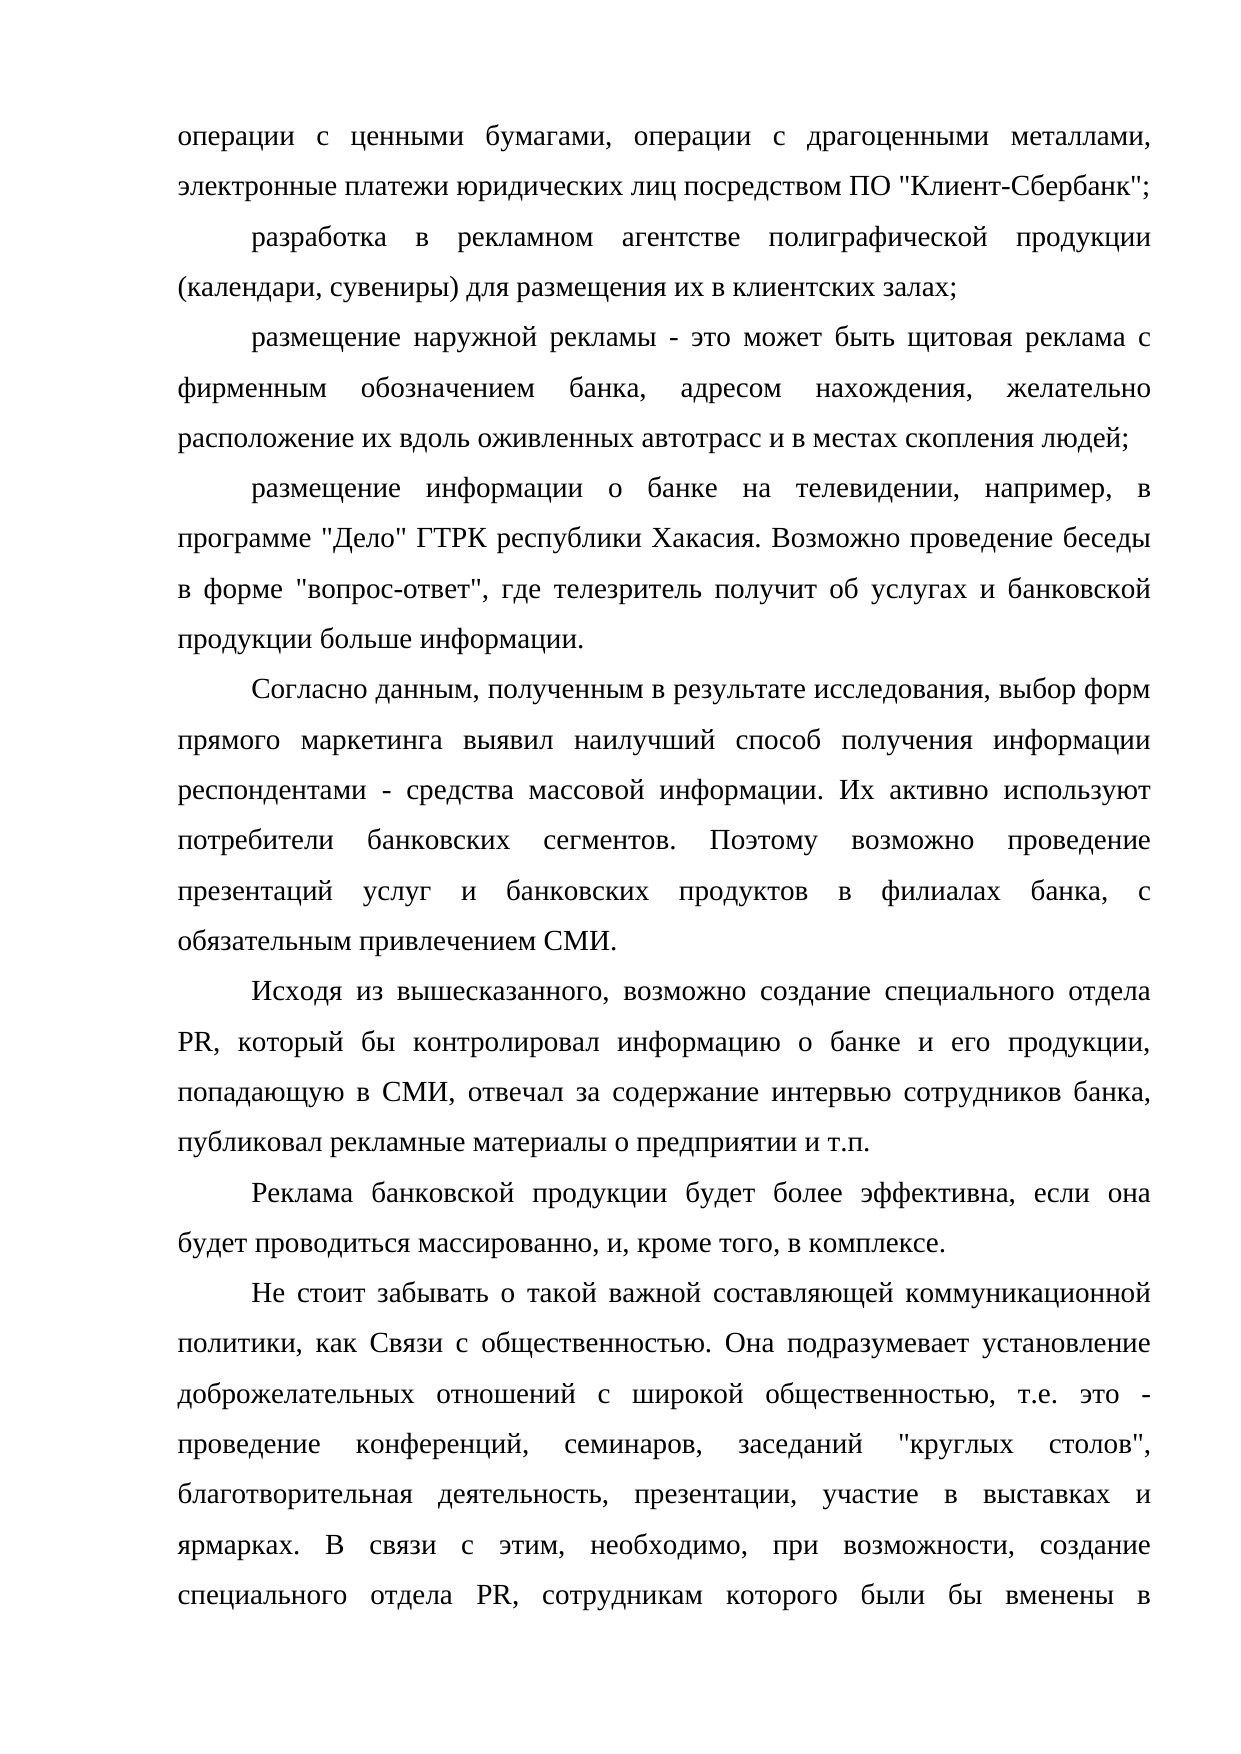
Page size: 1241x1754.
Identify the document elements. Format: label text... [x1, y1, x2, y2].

text Исходя из вышесказанного, возможно создание специального отдела PR, который бы контролировал информацию о банке и его продукции, попадающую в СМИ, отвечал за содержание интервью сотрудников банка, публиковал рекламные материалы о предприятии и т.п. [177, 973, 1152, 1158]
text Согласно данным, полученным в результате исследования, выбор форм прямого маркетинга выявил наилучший способ получения информации респондентами - средства массовой информации. Их активно используют потребители банковских сегментов. Поэтому возможно проведение презентаций услуг и банковских продуктов в филиалах банка, с обязательным привлечением СМИ. [177, 672, 1152, 957]
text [177, 118, 1152, 202]
text Реклама банковской продукции будет более эффективна, если она будет проводиться массированно, и, кроме того, в комплексе. [177, 1175, 1152, 1258]
text размещение наружной рекламы - это может быть щитовая реклама с фирменным обозначением банка, адресом нахождения, желательно расположение их вдоль оживленных автотрасс и в местах скопления людей; [177, 319, 1152, 453]
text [177, 1275, 1152, 1611]
text разработка в рекламном агентстве полиграфической продукции (календари, сувениры) для размещения их в клиентских залах; [177, 219, 1152, 303]
text размещение информации о банке на телевидении, например, в программе "Дело" ГТРК республики Хакасия. Возможно проведение беседы в форме "вопрос-ответ", где телезритель получит об услугах и банковской продукции больше информации. [177, 470, 1152, 655]
